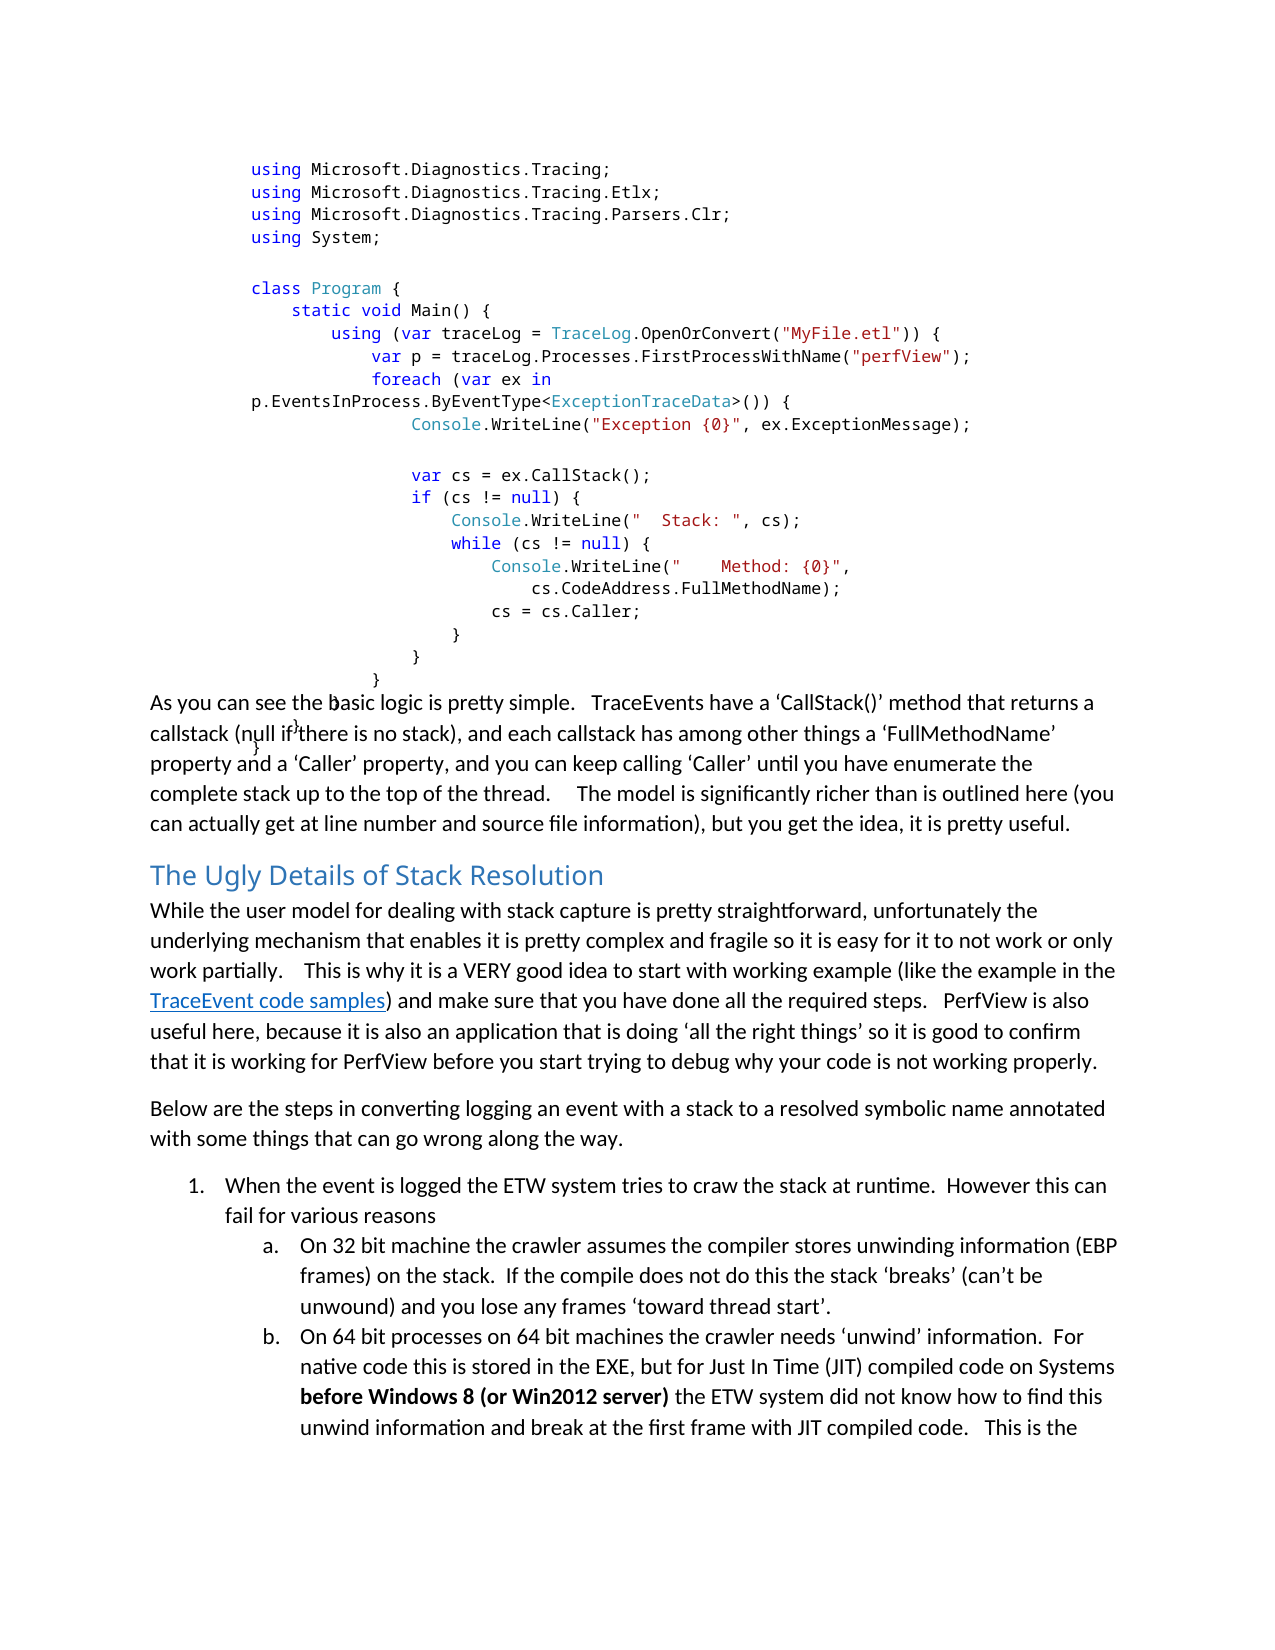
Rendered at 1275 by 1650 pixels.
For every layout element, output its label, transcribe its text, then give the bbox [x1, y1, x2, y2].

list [262, 1322, 1125, 1441]
text Below are the steps in converting logging an event with a stack to a resolved symbolic name annotated with some things that can go wrong along the way. [150, 1094, 1125, 1152]
text While the user model for dealing with stack capture is pretty straightforward, unfortunately the underlying mechanism that enables it is pretty complex and fragile so it is easy for it to not work or only work partially. This is why it is a VERY good idea to start with working example (like the example in the TraceEvent code samples) and make sure that you have done all the required steps. PerfView is also useful here, because it is also an application that is doing ‘all the right things’ so it is good to confirm that it is working for PerfView before you start trying to debug why your code is not working properly. [150, 896, 1125, 1075]
text As you can see the basic logic is pretty simple. TraceEvents have a ‘CallStack()’ method that returns a callstack (null if there is no stack), and each callstack has among other things a ‘FullMethodName’ property and a ‘Caller’ property, and you can keep calling ‘Caller’ until you have enumerate the complete stack up to the top of the thread. The model is significantly richer than is outlined here (you can actually get at line number and source file information), but you get the idea, it is pretty useful. [150, 688, 1125, 837]
list On 32 bit machine the crawler assumes the compiler stores unwinding information (EBP frames) on the stack. If the compile does not do this the stack ‘breaks’ (can’t be unwound) and you lose any frames ‘toward thread start’. [262, 1231, 1125, 1320]
subtitle The Ugly Details of Stack Resolution [150, 856, 1125, 893]
list When the event is logged the ETW system tries to craw the stack at runtime. However this can fail for various reasons [187, 1171, 1125, 1229]
